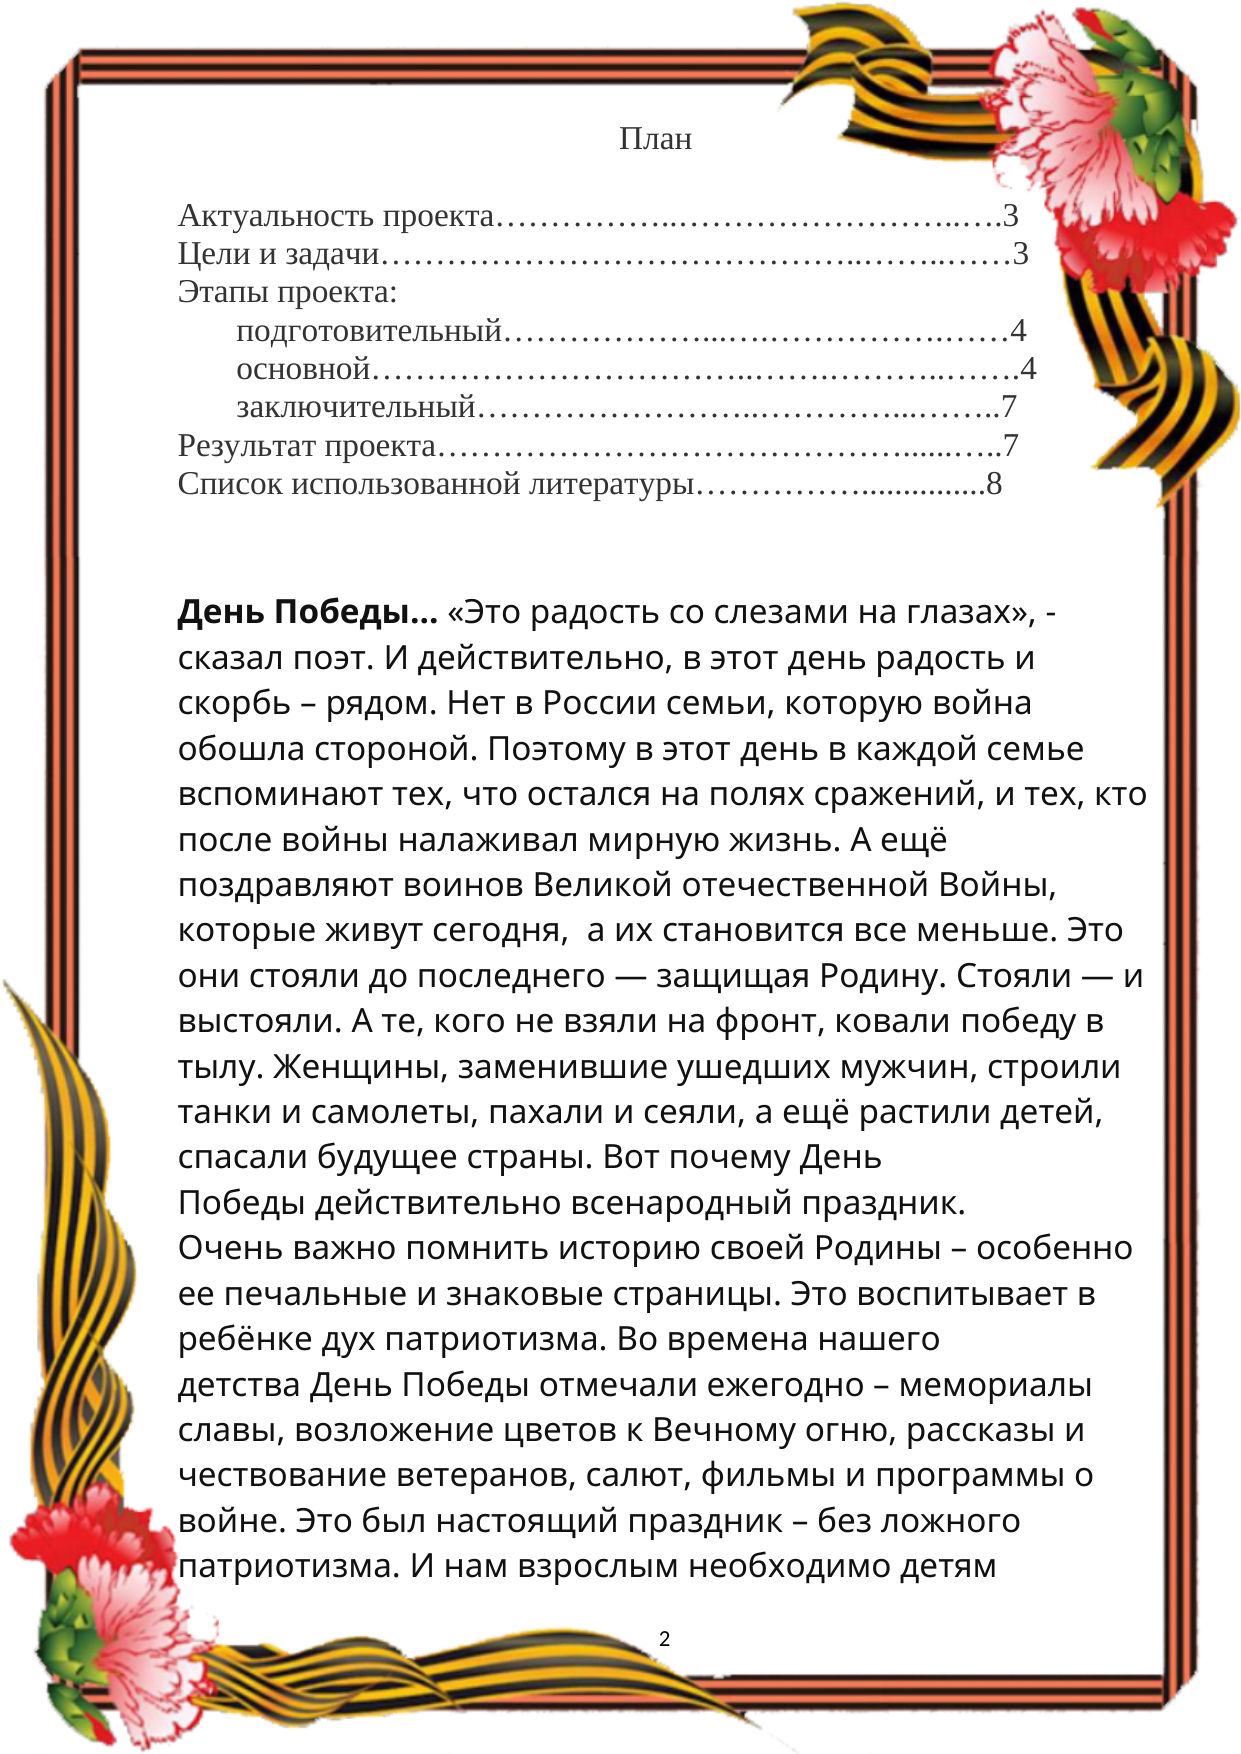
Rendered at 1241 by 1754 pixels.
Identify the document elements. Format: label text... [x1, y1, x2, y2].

text Результат проекта……………………………………......…..7 [177, 425, 1048, 463]
text План [177, 118, 1152, 157]
text основной……………………………..…….………..…….4 [177, 348, 1048, 387]
text Цели и задачи……………………………………..……..……3 [177, 233, 1048, 272]
text заключительный……………………..…………...……..7 [177, 387, 1048, 425]
text Этапы проекта: [177, 272, 1048, 310]
text Актуальность проекта……………..……………………..….3 [177, 195, 1048, 233]
text подготовительный………………...….…………….……4 [177, 310, 1048, 348]
picture [1, 3, 1241, 1754]
text День Победы… «Это радость со слезами на глазах», - сказал поэт. И действительно, в этот день радость и скорбь – рядом. Нет в России семьи, которую война обошла стороной. Поэтому в этот день в каждой семье вспоминают тех, что остался на полях сражений, и тех, кто после войны налаживал мирную жизнь. А ещё поздравляют воинов Великой отечественной Войны, которые живут сегодня, а их становится все меньше. Это они стояли до последнего — защищая Родину. Стояли — и выстояли. А те, кого не взяли на фронт, ковали победу в тылу. Женщины, заменившие ушедших мужчин, строили танки и самолеты, пахали и сеяли, а ещё растили детей, спасали будущее страны. Вот почему День Победы действительно всенародный праздник. [177, 588, 1152, 1224]
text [177, 1224, 1152, 1587]
text Список использованной литературы……………...............8 [177, 463, 1048, 502]
